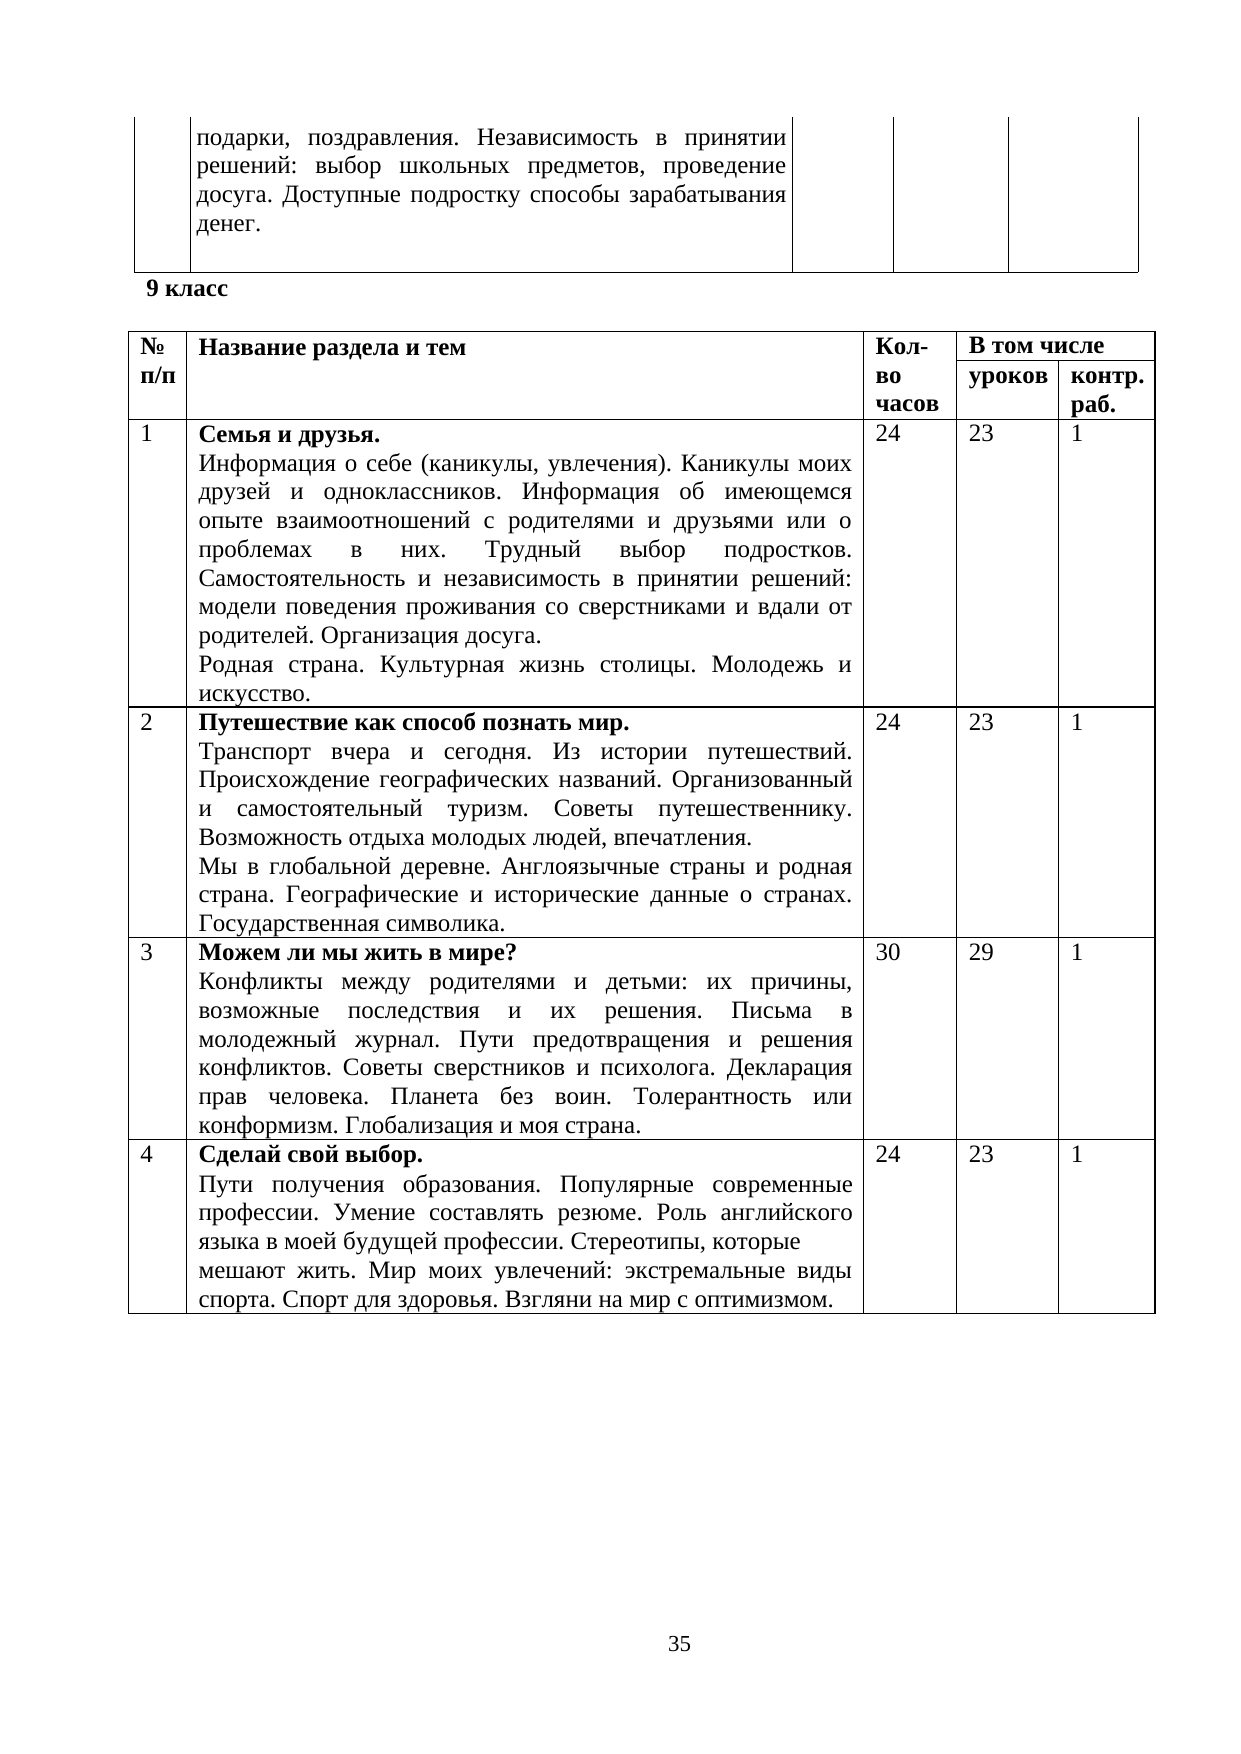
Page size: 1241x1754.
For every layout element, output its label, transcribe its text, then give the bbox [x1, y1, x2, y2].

table_cell 23 [957, 420, 1058, 706]
table_cell Можем ли мы жить в мире? Конфликты между родителями и детьми: их причины, возможные последствия и их решения. Письма в молодежный журнал. Пути предотвращения и решения конфликтов. Советы сверстников и психолога. Декларация прав человека. Планета без воин. Толерантность или конформизм. Глобализация и моя страна. [187, 938, 863, 1139]
table_cell 1 [1059, 708, 1154, 937]
table_cell 1 [1059, 1140, 1154, 1312]
table_cell 1 [1059, 420, 1154, 706]
table_cell 3 [129, 938, 186, 1139]
table_cell Путешествие как способ познать мир. Транспорт вчера и сегодня. Из истории путешествий. Происхождение географических названий. Организованный и самостоятельный туризм. Советы путешественнику. Возможность отдыха молодых людей, впечатления. Мы в глобальной деревне. Англоязычные страны и родная страна. Географические и исторические данные о странах. Государственная символика. [187, 708, 863, 937]
table_header [1009, 117, 1138, 272]
table_cell Семья и друзья. Информация о себе (каникулы, увлечения). Каникулы моих друзей и одноклассников. Информация об имеющемся опыте взаимоотношений с родителями и друзьями или о проблемах в них. Трудный выбор подростков. Самостоятельность и независимость в принятии решений: модели поведения проживания со сверстниками и вдали от родителей. Организация досуга. Родная страна. Культурная жизнь столицы. Молодежь и искусство. [187, 420, 863, 706]
table_cell 24 [864, 1140, 956, 1312]
list класс [146, 273, 1207, 302]
table_cell уроков [957, 361, 1058, 418]
table_cell 23 [957, 1140, 1058, 1312]
table_cell 1 [129, 420, 186, 706]
table_cell 23 [957, 708, 1058, 937]
table_cell Сделай свой выбор. Пути получения образования. Популярные современные профессии. Умение составлять резюме. Роль английского языка в моей будущей профессии. Стереотипы, которые мешают жить. Мир моих увлечений: экстремальные виды спорта. Спорт для здоровья. Взгляни на мир с оптимизмом. [187, 1140, 863, 1312]
table_cell 24 [864, 420, 956, 706]
table_cell 30 [864, 938, 956, 1139]
table_header [894, 117, 1008, 272]
table_header [793, 117, 893, 272]
table_cell 1 [1059, 938, 1154, 1139]
table_cell 2 [129, 708, 186, 937]
table_header Кол- во часов [864, 332, 956, 418]
table_header [135, 117, 190, 272]
table_header Название раздела и тем [187, 332, 863, 418]
table_cell 24 [864, 708, 956, 937]
table_header № п/п [129, 332, 186, 418]
table_cell контр. раб. [1059, 361, 1154, 418]
table_header подарки, поздравления. Независимость в принятии решений: выбор школьных предметов, проведение досуга. Доступные подростку способы зарабатывания денег. [191, 117, 792, 272]
table_cell 4 [129, 1140, 186, 1312]
table_cell 29 [957, 938, 1058, 1139]
table_header В том числе [957, 332, 1154, 360]
